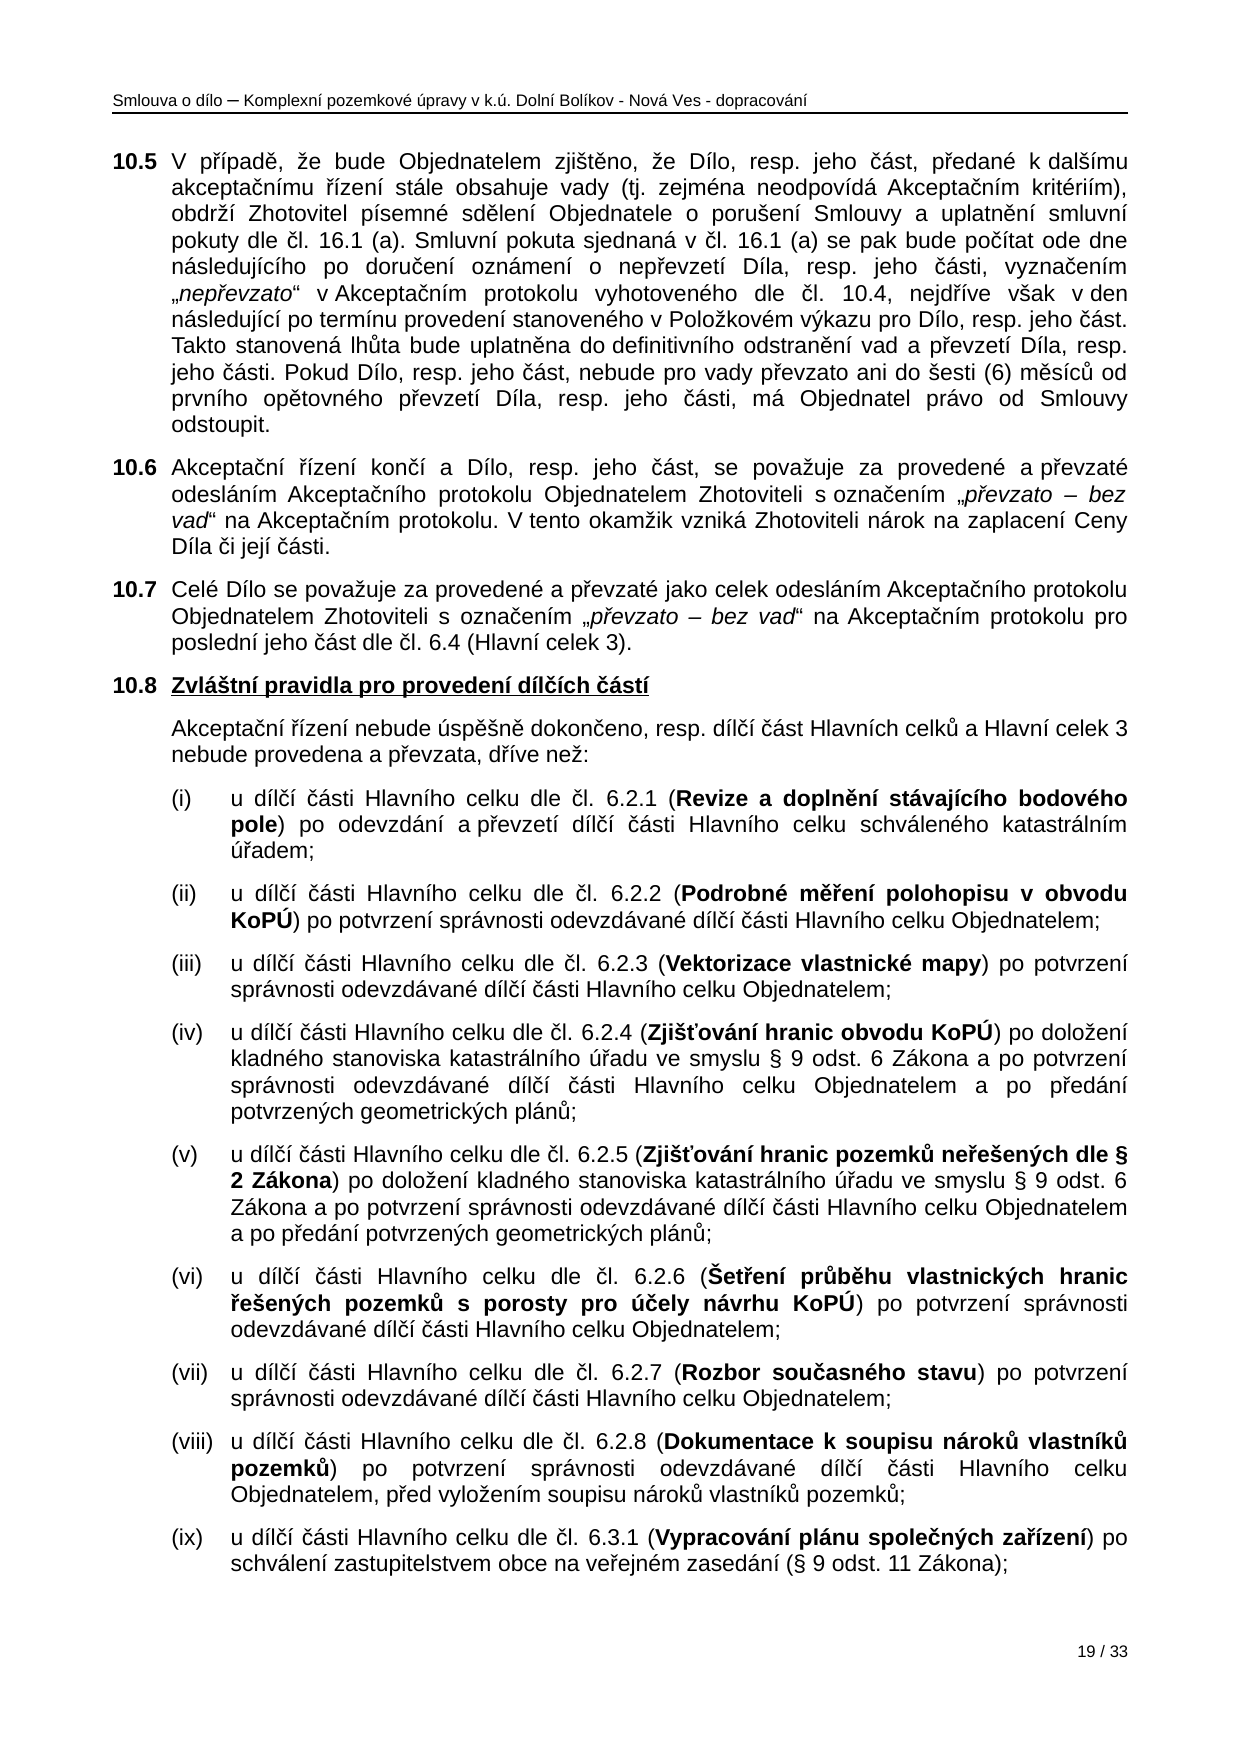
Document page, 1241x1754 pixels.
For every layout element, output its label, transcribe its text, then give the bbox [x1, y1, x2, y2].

text Akceptační řízení končí a Dílo, resp. jeho část, se považuje za provedené a převzaté odesláním Akceptačního protokolu Objednatelem Zhotoviteli s označením „převzato – bez vad“ na Akceptačním protokolu. V tento okamžik vzniká Zhotoviteli nárok na zaplacení Ceny Díla či její části. [112, 454, 1128, 560]
list u dílčí části Hlavního celku dle čl. 6.2.7 (Rozbor současného stavu) po potvrzení správnosti odevzdávané dílčí části Hlavního celku Objednatelem; [171, 1359, 1128, 1412]
list u dílčí části Hlavního celku dle čl. 6.2.2 (Podrobné měření polohopisu v obvodu KoPÚ) po potvrzení správnosti odevzdávané dílčí části Hlavního celku Objednatelem; [171, 880, 1128, 933]
list u dílčí části Hlavního celku dle čl. 6.2.8 (Dokumentace k soupisu nároků vlastníků pozemků) po potvrzení správnosti odevzdávané dílčí části Hlavního celku Objednatelem, před vyložením soupisu nároků vlastníků pozemků; [171, 1428, 1128, 1507]
list u dílčí části Hlavního celku dle čl. 6.2.1 (Revize a doplnění stávajícího bodového pole) po odevzdání a převzetí dílčí části Hlavního celku schváleného katastrálním úřadem; [171, 784, 1128, 863]
list Akceptační řízení nebude úspěšně dokončeno, resp. dílčí část Hlavních celků a Hlavní celek 3 nebude provedena a převzata, dříve než: [171, 715, 1128, 768]
list u dílčí části Hlavního celku dle čl. 6.2.6 (Šetření průběhu vlastnických hranic řešených pozemků s porosty pro účely návrhu KoPÚ) po potvrzení správnosti odevzdávané dílčí části Hlavního celku Objednatelem; [171, 1263, 1128, 1342]
text Celé Dílo se považuje za provedené a převzaté jako celek odesláním Akceptačního protokolu Objednatelem Zhotoviteli s označením „převzato – bez vad“ na Akceptačním protokolu pro poslední jeho část dle čl. 6.4 (Hlavní celek 3). [112, 576, 1128, 655]
text V případě, že bude Objednatelem zjištěno, že Dílo, resp. jeho část, předané k dalšímu akceptačnímu řízení stále obsahuje vady (tj. zejména neodpovídá Akceptačním kritériím), obdrží Zhotovitel písemné sdělení Objednatele o porušení Smlouvy a uplatnění smluvní pokuty dle čl. 16.1 (a). Smluvní pokuta sjednaná v čl. 16.1 (a) se pak bude počítat ode dne následujícího po doručení oznámení o nepřevzetí Díla, resp. jeho části, vyznačením „nepřevzato“ v Akceptačním protokolu vyhotoveného dle čl. 10.4, nejdříve však v den následující po termínu provedení stanoveného v Položkovém výkazu pro Dílo, resp. jeho část. Takto stanovená lhůta bude uplatněna do definitivního odstranění vad a převzetí Díla, resp. jeho části. Pokud Dílo, resp. jeho část, nebude pro vady převzato ani do šesti (6) měsíců od prvního opětovného převzetí Díla, resp. jeho části, má Objednatel právo od Smlouvy odstoupit. [112, 148, 1128, 438]
list u dílčí části Hlavního celku dle čl. 6.2.4 (Zjišťování hranic obvodu KoPÚ) po doložení kladného stanoviska katastrálního úřadu ve smyslu § 9 odst. 6 Zákona a po potvrzení správnosti odevzdávané dílčí části Hlavního celku Objednatelem a po předání potvrzených geometrických plánů; [171, 1019, 1128, 1124]
text Zvláštní pravidla pro provedení dílčích částí [112, 672, 1128, 698]
list u dílčí části Hlavního celku dle čl. 6.2.3 (Vektorizace vlastnické mapy) po potvrzení správnosti odevzdávané dílčí části Hlavního celku Objednatelem; [171, 949, 1128, 1002]
list u dílčí části Hlavního celku dle čl. 6.2.5 (Zjišťování hranic pozemků neřešených dle § 2 Zákona) po doložení kladného stanoviska katastrálního úřadu ve smyslu § 9 odst. 6 Zákona a po potvrzení správnosti odevzdávané dílčí části Hlavního celku Objednatelem a po předání potvrzených geometrických plánů; [171, 1141, 1128, 1246]
list u dílčí části Hlavního celku dle čl. 6.3.1 (Vypracování plánu společných zařízení) po schválení zastupitelstvem obce na veřejném zasedání (§ 9 odst. 11 Zákona); [171, 1524, 1128, 1577]
